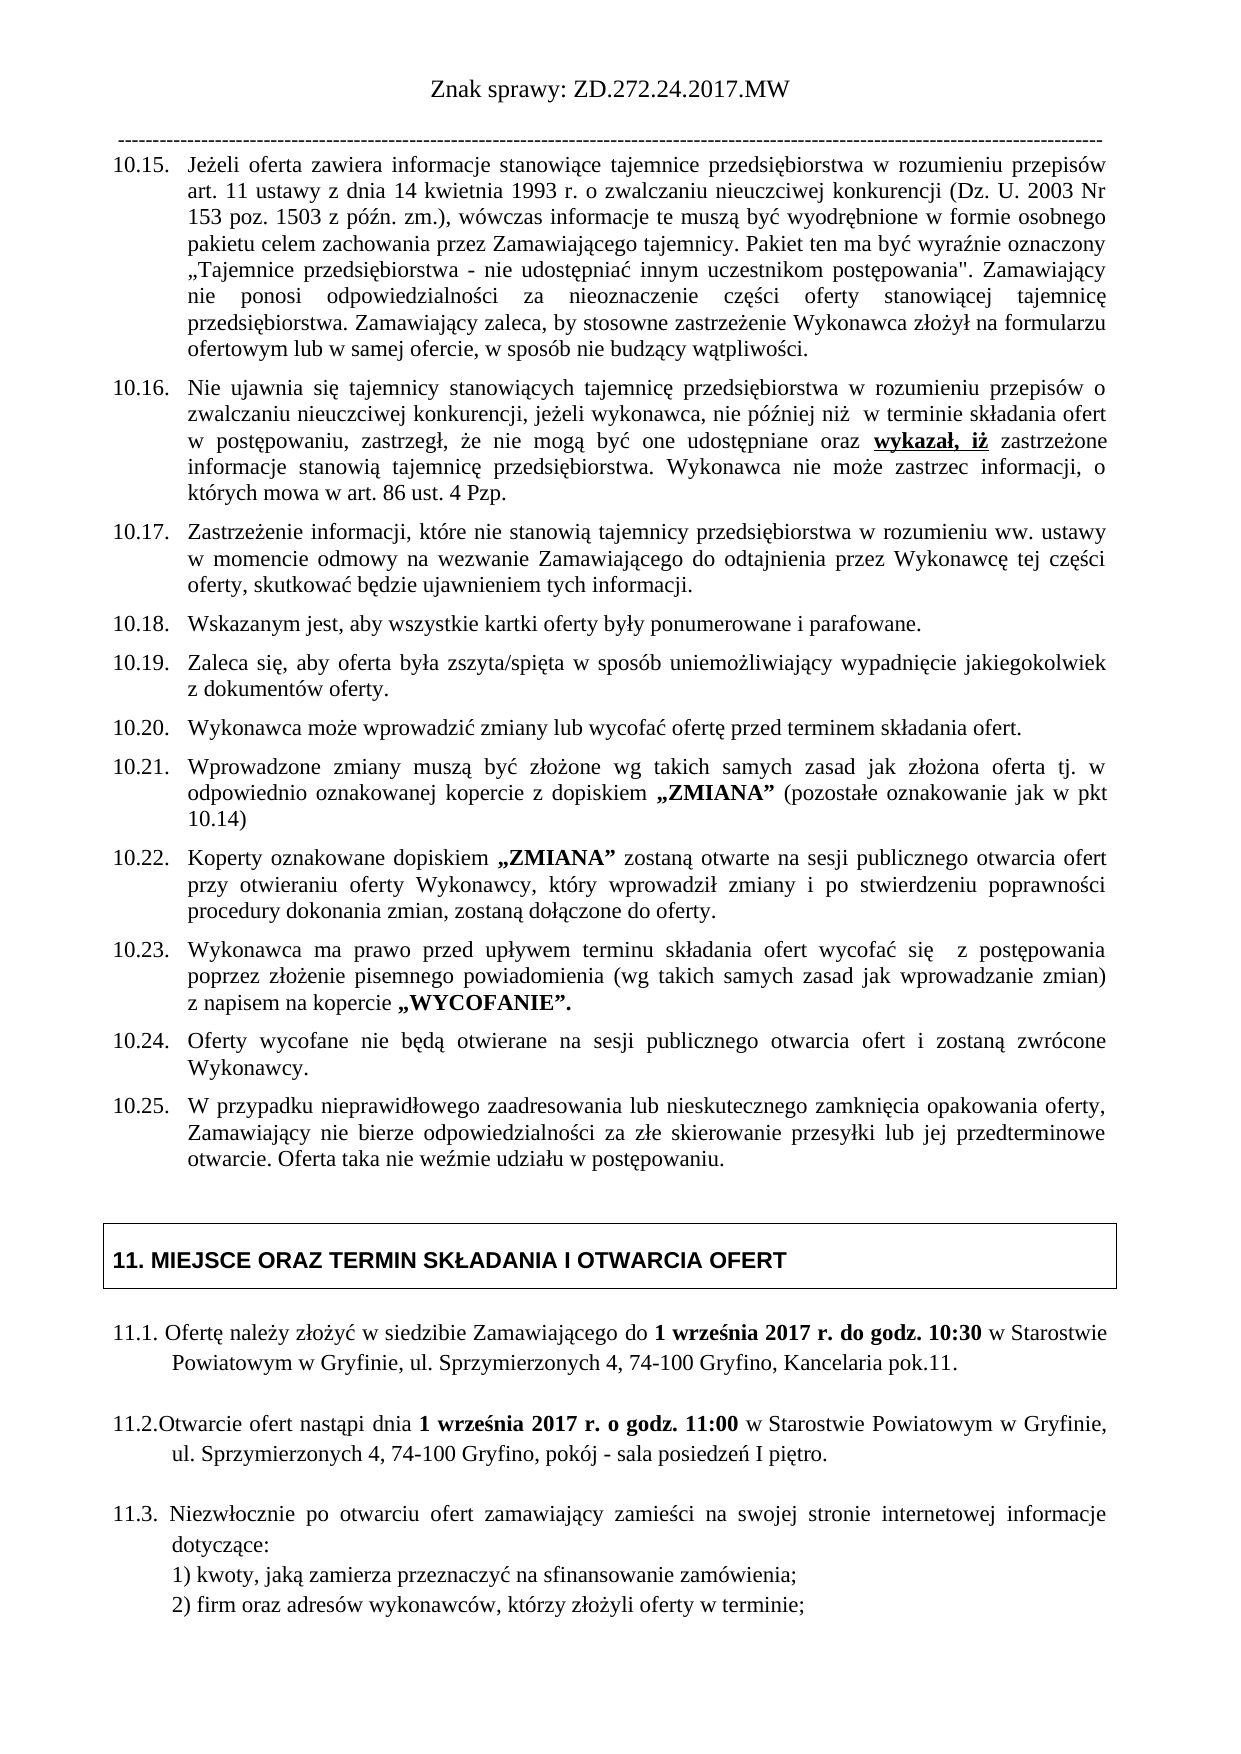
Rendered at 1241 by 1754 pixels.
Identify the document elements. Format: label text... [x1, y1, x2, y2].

list Wykonawca może wprowadzić zmiany lub wycofać ofertę przed terminem składania ofert. [112, 714, 1107, 740]
text 11.1. Ofertę należy złożyć w siedzibie Zamawiającego do 1 września 2017 r. do godz. 10:30 w Starostwie Powiatowym w Gryfinie, ul. Sprzymierzonych 4, 74-100 Gryfino, Kancelaria pok.11. [112, 1319, 1107, 1376]
list Zastrzeżenie informacji, które nie stanowią tajemnicy przedsiębiorstwa w rozumieniu ww. ustawy w momencie odmowy na wezwanie Zamawiającego do odtajnienia przez Wykonawcę tej części oferty, skutkować będzie ujawnieniem tych informacji. [112, 518, 1107, 597]
list Zaleca się, aby oferta była zszyta/spięta w sposób uniemożliwiający wypadnięcie jakiegokolwiek z dokumentów oferty. [112, 649, 1107, 701]
text 1) kwoty, jaką zamierza przeznaczyć na sfinansowanie zamówienia; [172, 1561, 1107, 1587]
list Wprowadzone zmiany muszą być złożone wg takich samych zasad jak złożona oferta tj. w odpowiednio oznakowanej kopercie z dopiskiem „ZMIANA” (pozostałe oznakowanie jak w pkt 10.14) [112, 753, 1107, 832]
list Jeżeli oferta zawiera informacje stanowiące tajemnice przedsiębiorstwa w rozumieniu przepisów art. 11 ustawy z dnia 14 kwietnia 1993 r. o zwalczaniu nieuczciwej konkurencji (Dz. U. 2003 Nr 153 poz. 1503 z późn. zm.), wówczas informacje te muszą być wyodrębnione w formie osobnego pakietu celem zachowania przez Zamawiającego tajemnicy. Pakiet ten ma być wyraźnie oznaczony „Tajemnice przedsiębiorstwa - nie udostępniać innym uczestnikom postępowania". Zamawiający nie ponosi odpowiedzialności za nieoznaczenie części oferty stanowiącej tajemnicę przedsiębiorstwa. Zamawiający zaleca, by stosowne zastrzeżenie Wykonawca złożył na formularzu ofertowym lub w samej ofercie, w sposób nie budzący wątpliwości. [112, 151, 1107, 361]
text 11.2.Otwarcie ofert nastąpi dnia 1 września 2017 r. o godz. 11:00 w Starostwie Powiatowym w Gryfinie, ul. Sprzymierzonych 4, 74-100 Gryfino, pokój - sala posiedzeń I piętro. [112, 1410, 1107, 1466]
list Wykonawca ma prawo przed upływem terminu składania ofert wycofać się z postępowania poprzez złożenie pisemnego powiadomienia (wg takich samych zasad jak wprowadzanie zmian) z napisem na kopercie „WYCOFANIE”. [112, 936, 1107, 1015]
list Oferty wycofane nie będą otwierane na sesji publicznego otwarcia ofert i zostaną zwrócone Wykonawcy. [112, 1027, 1107, 1080]
list Wskazanym jest, aby wszystkie kartki oferty były ponumerowane i parafowane. [112, 610, 1107, 636]
subtitle 11. MIEJSCE ORAZ TERMIN SKŁADANIA I OTWARCIA OFERT [104, 1224, 1116, 1288]
text 2) firm oraz adresów wykonawców, którzy złożyli oferty w terminie; [172, 1591, 1107, 1617]
list Nie ujawnia się tajemnicy stanowiących tajemnicę przedsiębiorstwa w rozumieniu przepisów o zwalczaniu nieuczciwej konkurencji, jeżeli wykonawca, nie później niż w terminie składania ofert w postępowaniu, zastrzegł, że nie mogą być one udostępniane oraz wykazał, iż zastrzeżone informacje stanowią tajemnicę przedsiębiorstwa. Wykonawca nie może zastrzec informacji, o których mowa w art. 86 ust. 4 Pzp. [112, 374, 1107, 506]
list W przypadku nieprawidłowego zaadresowania lub nieskutecznego zamknięcia opakowania oferty, Zamawiający nie bierze odpowiedzialności za złe skierowanie przesyłki lub jej przedterminowe otwarcie. Oferta taka nie weźmie udziału w postępowaniu. [112, 1093, 1107, 1172]
list Koperty oznakowane dopiskiem „ZMIANA” zostaną otwarte na sesji publicznego otwarcia ofert przy otwieraniu oferty Wykonawcy, który wprowadził zmiany i po stwierdzeniu poprawności procedury dokonania zmian, zostaną dołączone do oferty. [112, 844, 1107, 923]
text 11.3. Niezwłocznie po otwarciu ofert zamawiający zamieści na swojej stronie internetowej informacje dotyczące: [112, 1500, 1107, 1557]
